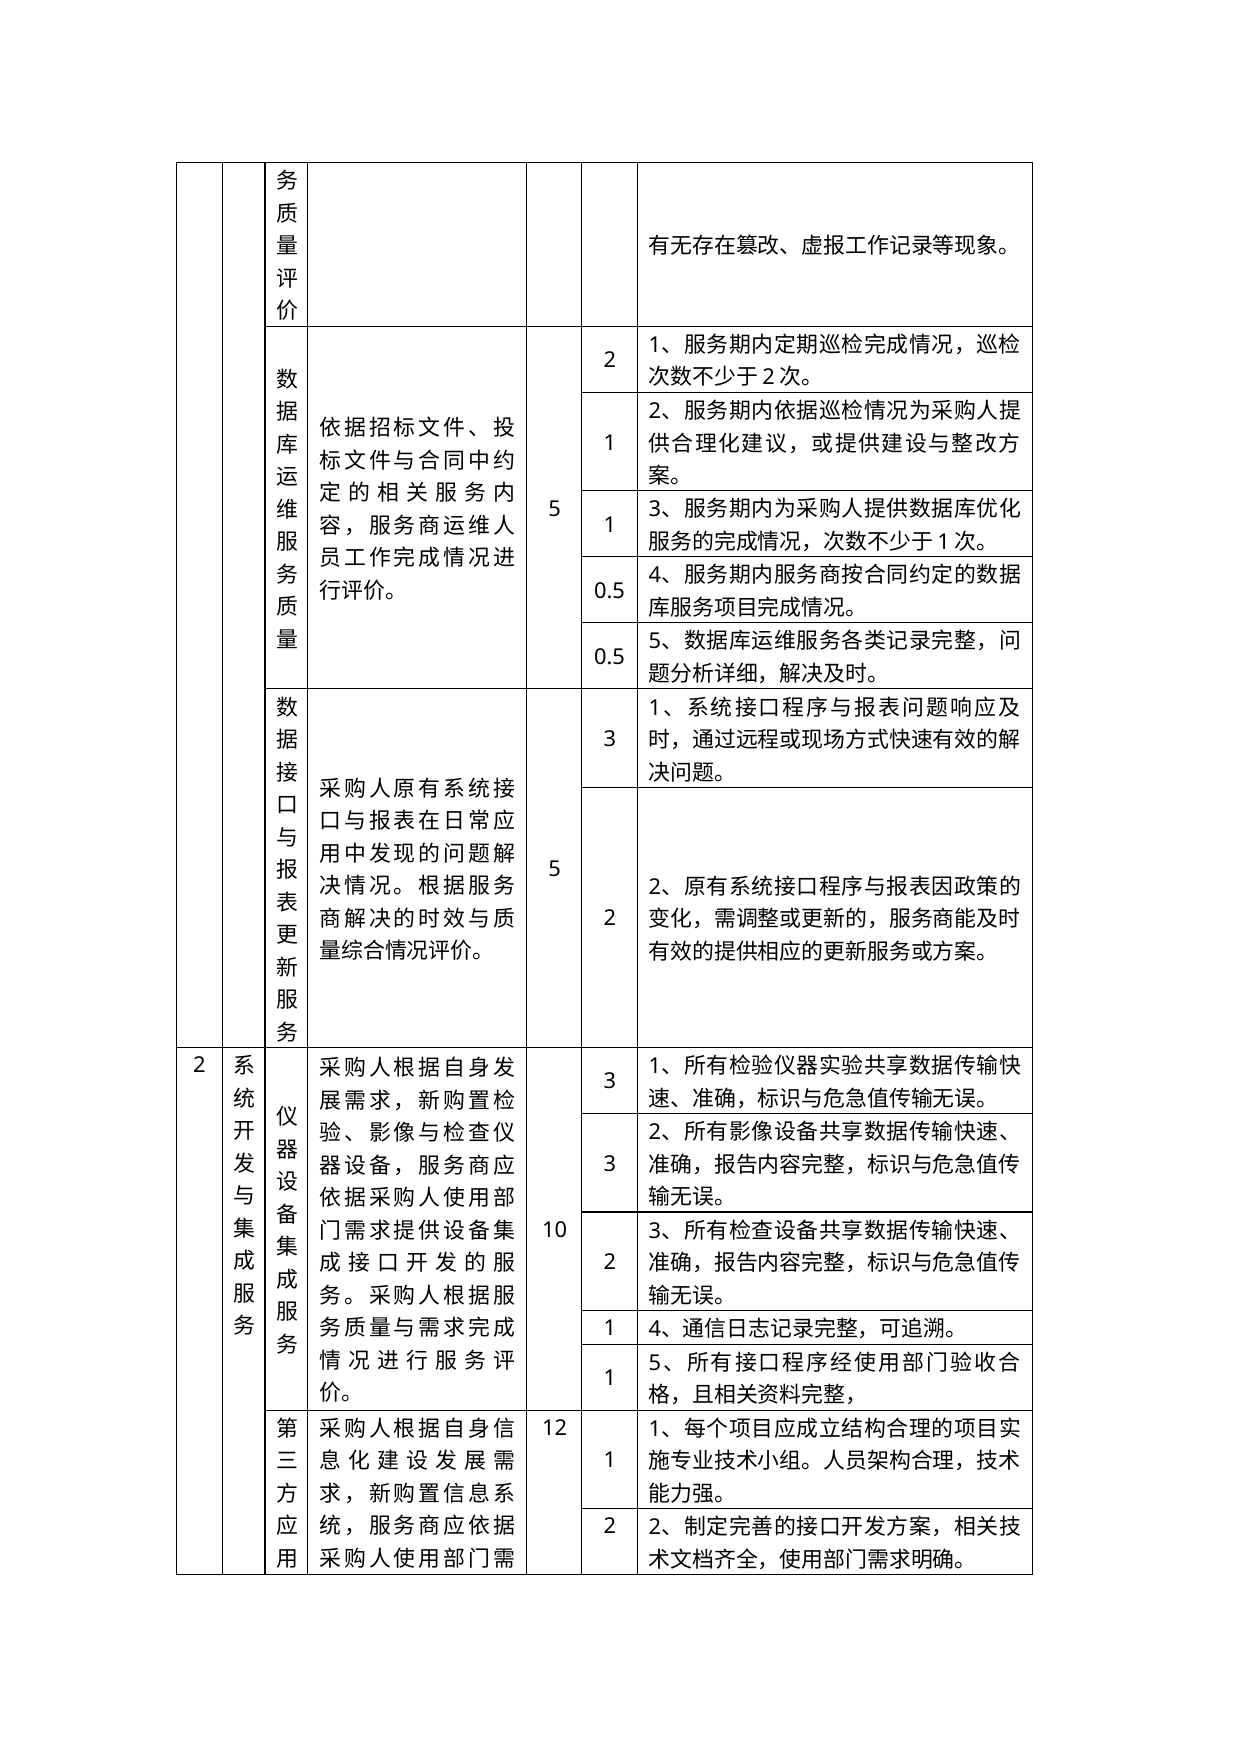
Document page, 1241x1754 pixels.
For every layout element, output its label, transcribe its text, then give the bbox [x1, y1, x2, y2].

table_cell 5 [527, 689, 581, 1047]
table_cell 5、数据库运维服务各类记录完整，问题分析详细，解决及时。 [638, 623, 1032, 688]
table_cell 3、所有检查设备共享数据传输快速、准确，报告内容完整，标识与危急值传输无误。 [638, 1213, 1032, 1310]
table_cell 第三方应用接口开发服务 [266, 1411, 307, 1574]
table_cell 系统开发与集成服务 [223, 1048, 264, 1574]
table_cell 1 [582, 1311, 637, 1343]
table_cell 0.5 [582, 623, 637, 688]
table_cell 数据库运维服务质量 [266, 327, 307, 688]
table_cell 1 [582, 1345, 637, 1409]
table_cell 3 [582, 1114, 637, 1211]
table_cell 12 [527, 1411, 581, 1574]
table_cell 10 [527, 1048, 581, 1409]
table_cell 2 [582, 1509, 637, 1574]
table_cell 数据接口与报表更新服务 [266, 689, 307, 1047]
table_cell 1 [582, 491, 637, 556]
table_cell 2 [582, 163, 637, 326]
table_cell 1 [582, 393, 637, 490]
table_cell 1 [582, 1411, 637, 1508]
table_cell 2 [582, 788, 637, 1047]
table_cell 依据招标文件、投标文件与合同中约定的相关服务内容，服务商运维人员工作完成情况进行评价。 [308, 327, 526, 688]
table_cell 4、通信日志记录完整，可追溯。 [638, 1311, 1032, 1343]
table_cell 采购人根据自身发展需求，新购置检验、影像与检查仪器设备，服务商应依据采购人使用部门需求提供设备集成接口开发的服务。采购人根据服务质量与需求完成情况进行服务评价。 [308, 1048, 526, 1409]
table_cell 1、系统接口程序与报表问题响应及时，通过远程或现场方式快速有效的解决问题。 [638, 689, 1032, 787]
table_cell 2、服务期内依据巡检情况为采购人提供合理化建议，或提供建设与整改方案。 [638, 393, 1032, 490]
table_cell 5、所有接口程序经使用部门验收合格，且相关资料完整， [638, 1345, 1032, 1409]
table_cell 5 [527, 327, 581, 688]
table_cell 2 [582, 327, 637, 392]
table_cell 2 [582, 1213, 637, 1310]
table_cell 2、制定完善的接口开发方案，相关技术文档齐全，使用部门需求明确。 [638, 1509, 1032, 1574]
table_cell 2 [177, 1048, 222, 1574]
table_cell 仪器设备集成服务 [266, 1048, 307, 1409]
table_cell 1、每个项目应成立结构合理的项目实施专业技术小组。人员架构合理，技术能力强。 [638, 1411, 1032, 1508]
table_cell 3 [582, 1048, 637, 1113]
table_cell 4、服务期内服务商按合同约定的数据库服务项目完成情况。 [638, 557, 1032, 622]
table_cell 1、服务期内定期巡检完成情况，巡检次数不少于2次。 [638, 327, 1032, 392]
table_cell 0.5 [582, 557, 637, 622]
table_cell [638, 163, 1032, 326]
table_cell 1、所有检验仪器实验共享数据传输快速、准确，标识与危急值传输无误。 [638, 1048, 1032, 1113]
table_cell 3 [582, 689, 637, 787]
table_cell 3、服务期内为采购人提供数据库优化服务的完成情况，次数不少于1次。 [638, 491, 1032, 556]
table_cell 2、所有影像设备共享数据传输快速、准确，报告内容完整，标识与危急值传输无误。 [638, 1114, 1032, 1211]
table_cell 2、原有系统接口程序与报表因政策的变化，需调整或更新的，服务商能及时有效的提供相应的更新服务或方案。 [638, 788, 1032, 1047]
table_cell 采购人原有系统接口与报表在日常应用中发现的问题解决情况。根据服务商解决的时效与质量综合情况评价。 [308, 689, 526, 1047]
table_cell 采购人根据自身信息化建设发展需求，新购置信息系统，服务商应依据采购人使用部门需求提供系统集成接口开发的服务。采购人根据程序开发的质量情况，共享数据的完整性、准确性与使用部门需求完成情况对服务商进行综合评价。 [308, 1411, 526, 1574]
